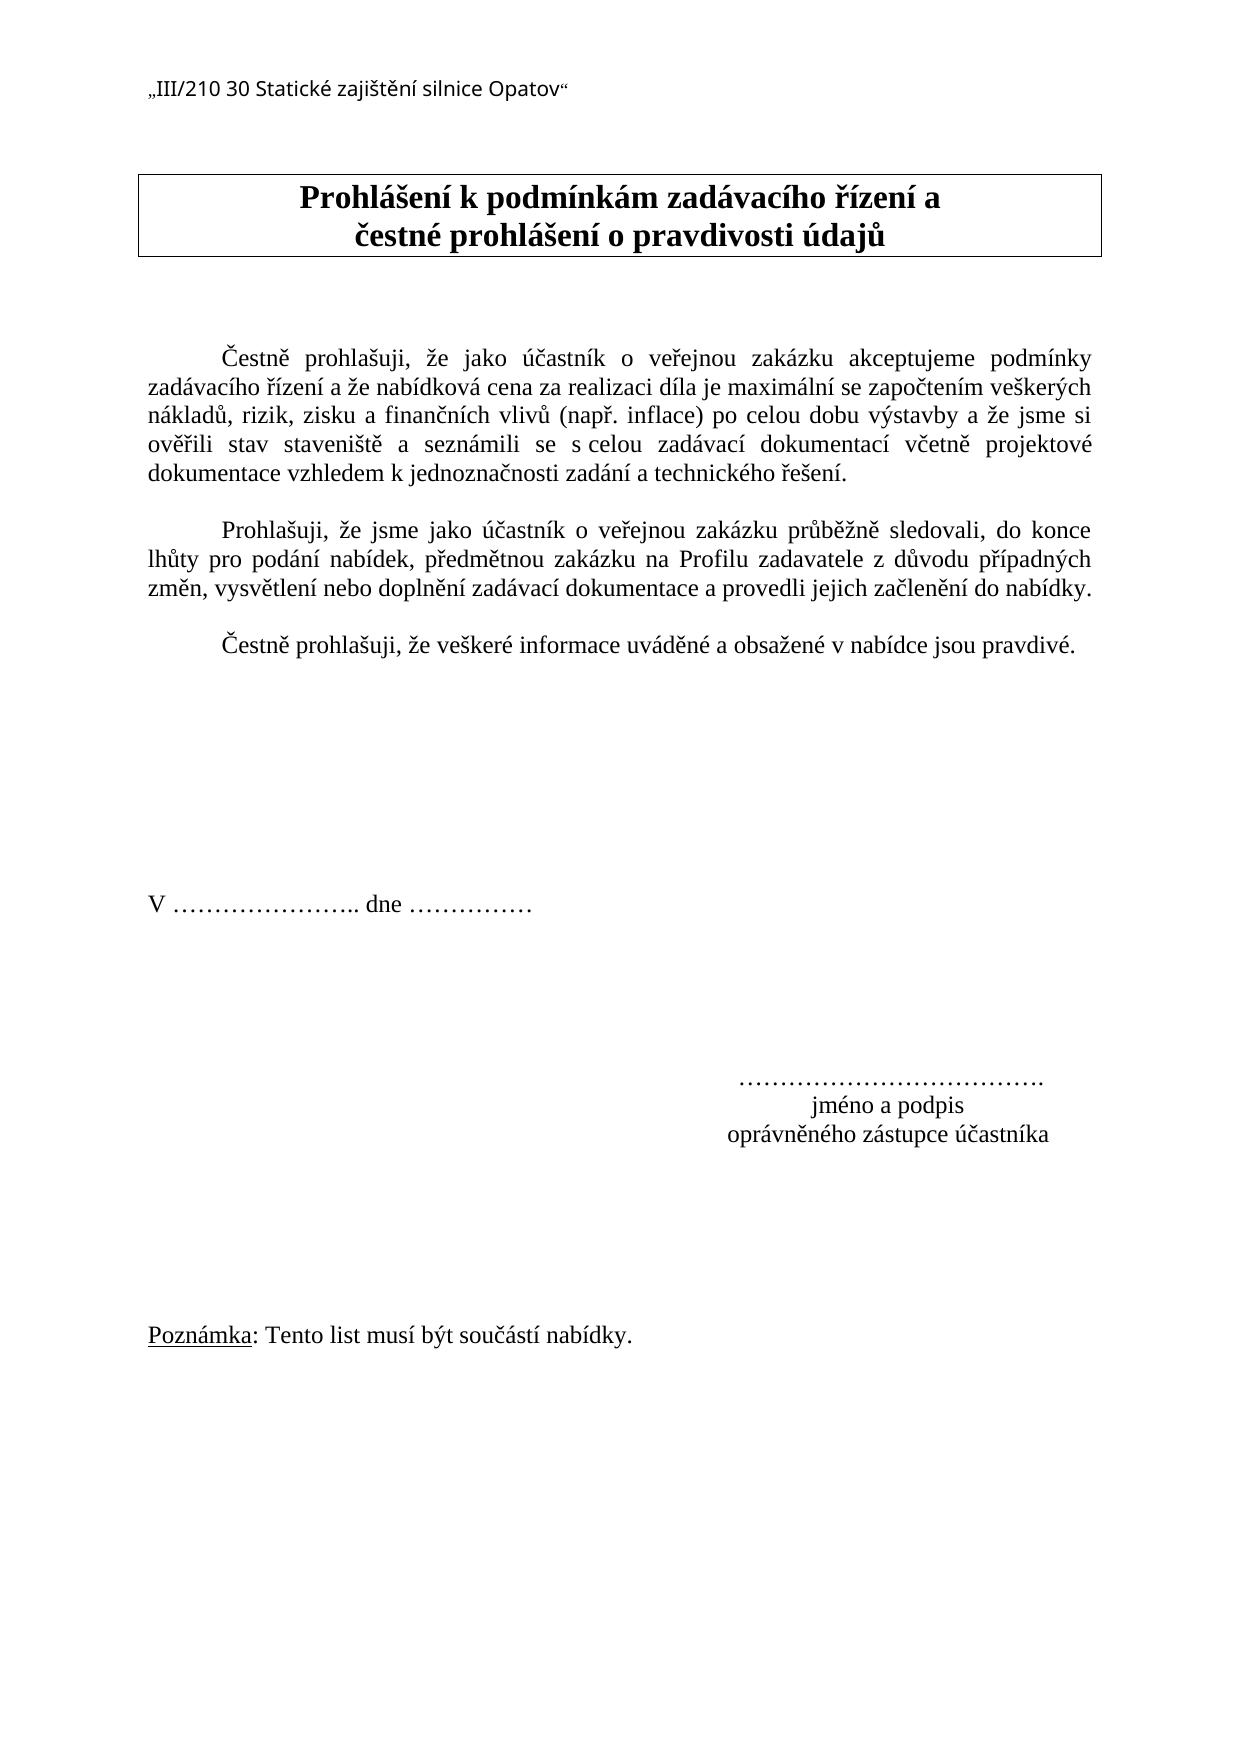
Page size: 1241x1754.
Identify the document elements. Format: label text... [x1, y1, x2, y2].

text Poznámka: Tento list musí být součástí nabídky. [148, 1321, 1093, 1349]
text Čestně prohlašuji, že jako účastník o veřejnou zakázku akceptujeme podmínky zadávacího řízení a že nabídková cena za realizaci díla je maximální se započtením veškerých nákladů, rizik, zisku a finančních vlivů (např. inflace) po celou dobu výstavby a že jsme si ověřili stav staveniště a seznámili se s celou zadávací dokumentací včetně projektové dokumentace vzhledem k jednoznačnosti zadání a technického řešení. [148, 343, 1093, 487]
text oprávněného zástupce účastníka [591, 1119, 1093, 1148]
text ………………………………. [148, 1062, 1093, 1091]
text Prohlašuji, že jsme jako účastník o veřejnou zakázku průběžně sledovali, do konce lhůty pro podání nabídek, předmětnou zakázku na Profilu zadavatele z důvodu případných změn, vysvětlení nebo doplnění zadávací dokumentace a provedli jejich začlenění do nabídky. [148, 516, 1093, 602]
text Prohlášení k podmínkám zadávacího řízení a [139, 175, 1101, 212]
text čestné prohlášení o pravdivosti údajů [139, 212, 1101, 256]
text V ………………….. dne …………… [148, 889, 1093, 918]
text jméno a podpis [148, 1091, 1093, 1119]
text Čestně prohlašuji, že veškeré informace uváděné a obsažené v nabídce jsou pravdivé. [148, 631, 1093, 659]
